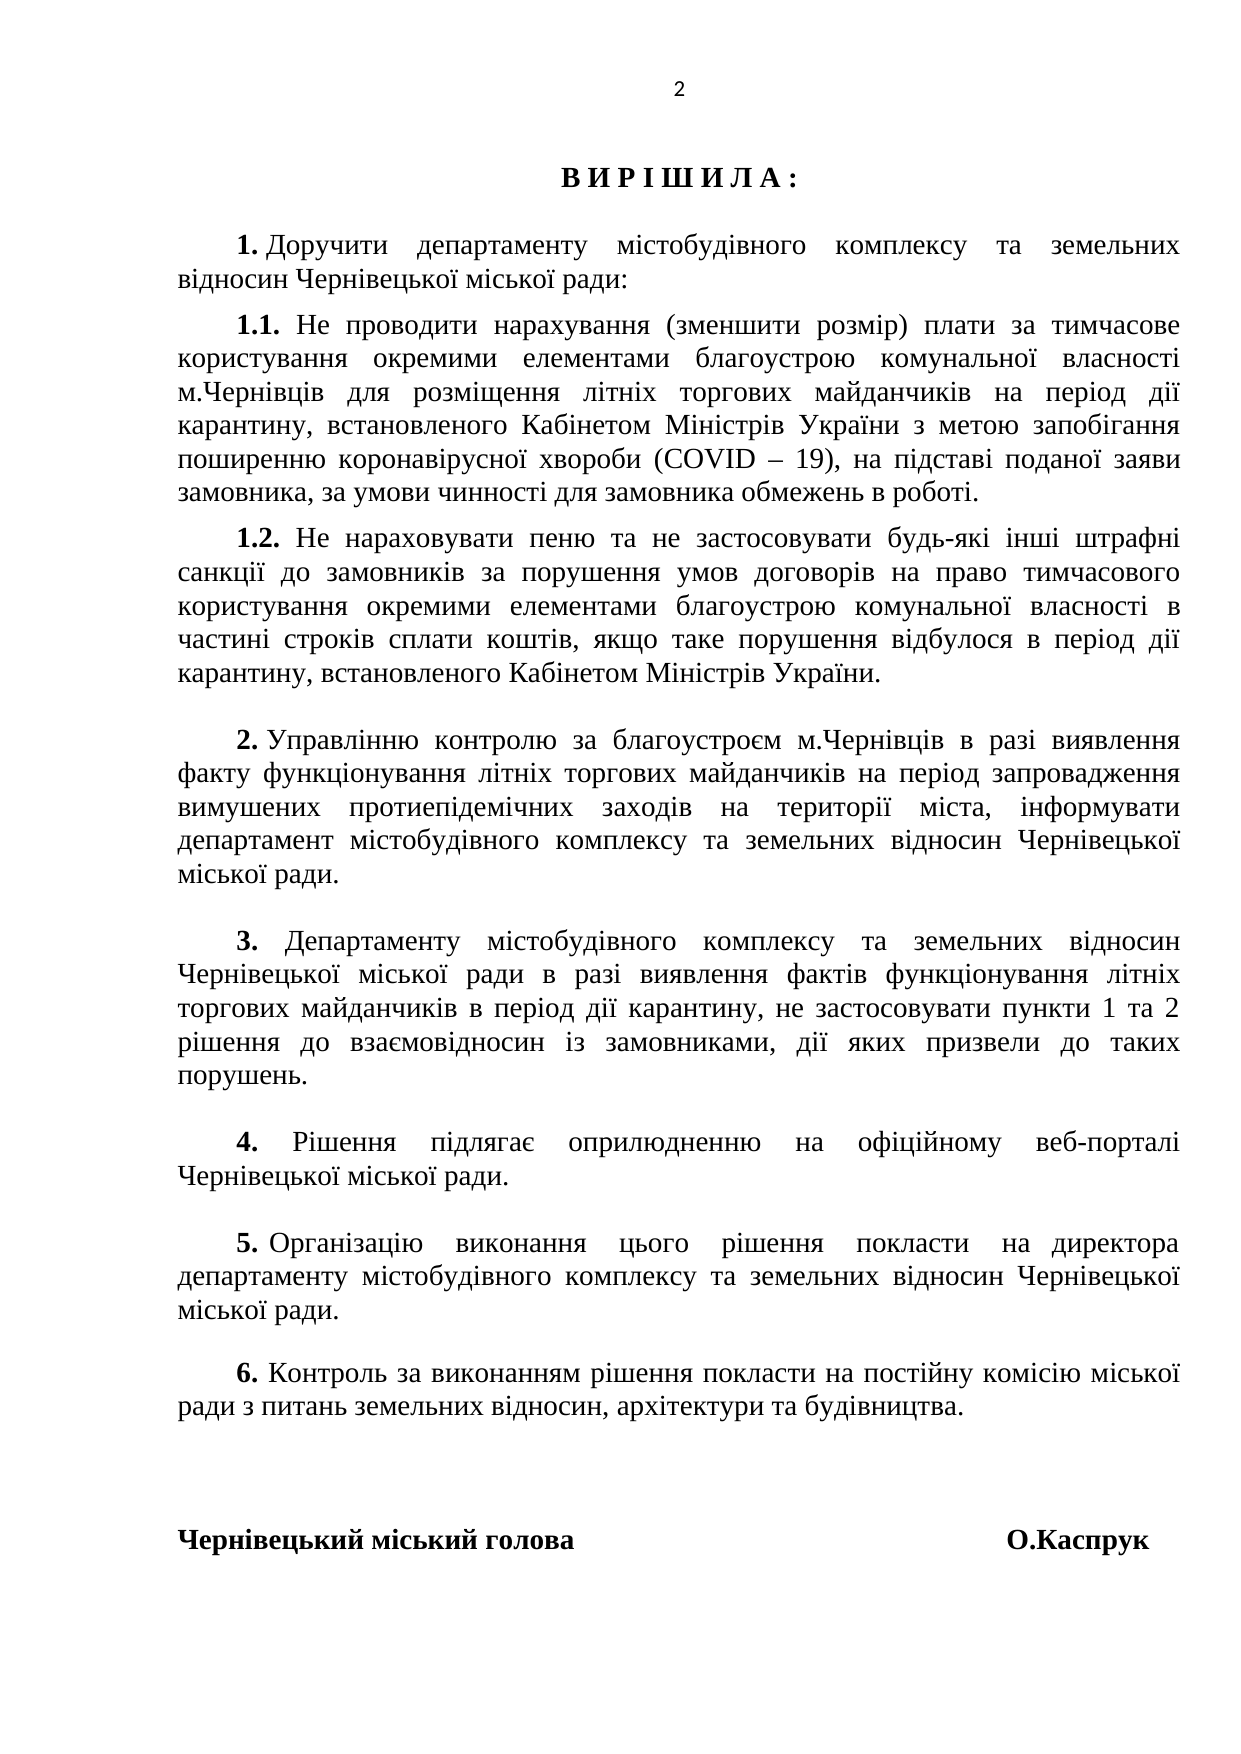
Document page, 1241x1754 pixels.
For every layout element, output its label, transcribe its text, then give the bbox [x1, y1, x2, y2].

text 3. Департаменту містобудівного комплексу та земельних відносин Чернівецької міської ради в разі виявлення фактів функціонування літніх торгових майданчиків в період дії карантину, не застосовувати пункти 1 та 2 рішення до взаємовідносин із замовниками, дії яких призвели до таких порушень. [177, 923, 1181, 1091]
text 1.1. Не проводити нарахування (зменшити розмір) плати за тимчасове користування окремими елементами благоустрою комунальної власності м.Чернівців для розміщення літніх торгових майданчиків на період дії карантину, встановленого Кабінетом Міністрів України з метою запобігання поширенню коронавірусної хвороби (COVID – 19), на підставі поданої заяви замовника, за умови чинності для замовника обмежень в роботі. [177, 307, 1181, 508]
text В И Р І Ш И Л А : [177, 160, 1181, 194]
list Доручити департаменту містобудівного комплексу та земельних відносин Чернівецької міської ради: [177, 227, 1181, 294]
text 5. Організацію виконання цього рішення покласти на директора департаменту містобудівного комплексу та земельних відносин Чернівецької міської ради. [177, 1225, 1181, 1326]
text 6. Контроль за виконанням рішення покласти на постійну комісію міської ради з питань земельних відносин, архітектури та будівництва. [177, 1355, 1181, 1422]
list Управлінню контролю за благоустроєм м.Чернівців в разі виявлення факту функціонування літніх торгових майданчиків на період запровадження вимушених протиепідемічних заходів на території міста, інформувати департамент містобудівного комплексу та земельних відносин Чернівецької міської ради. [177, 722, 1181, 889]
text Чернівецький міський голова О.Каспрук [177, 1522, 1181, 1556]
text 1.2. Не нараховувати пеню та не застосовувати будь-які інші штрафні санкції до замовників за порушення умов договорів на право тимчасового користування окремими елементами благоустрою комунальної власності в частині строків сплати коштів, якщо таке порушення відбулося в період дії карантину, встановленого Кабінетом Міністрів України. [177, 521, 1181, 688]
text 4. Рішення підлягає оприлюдненню на офіційному веб-порталі Чернівецької міської ради. [177, 1124, 1181, 1191]
